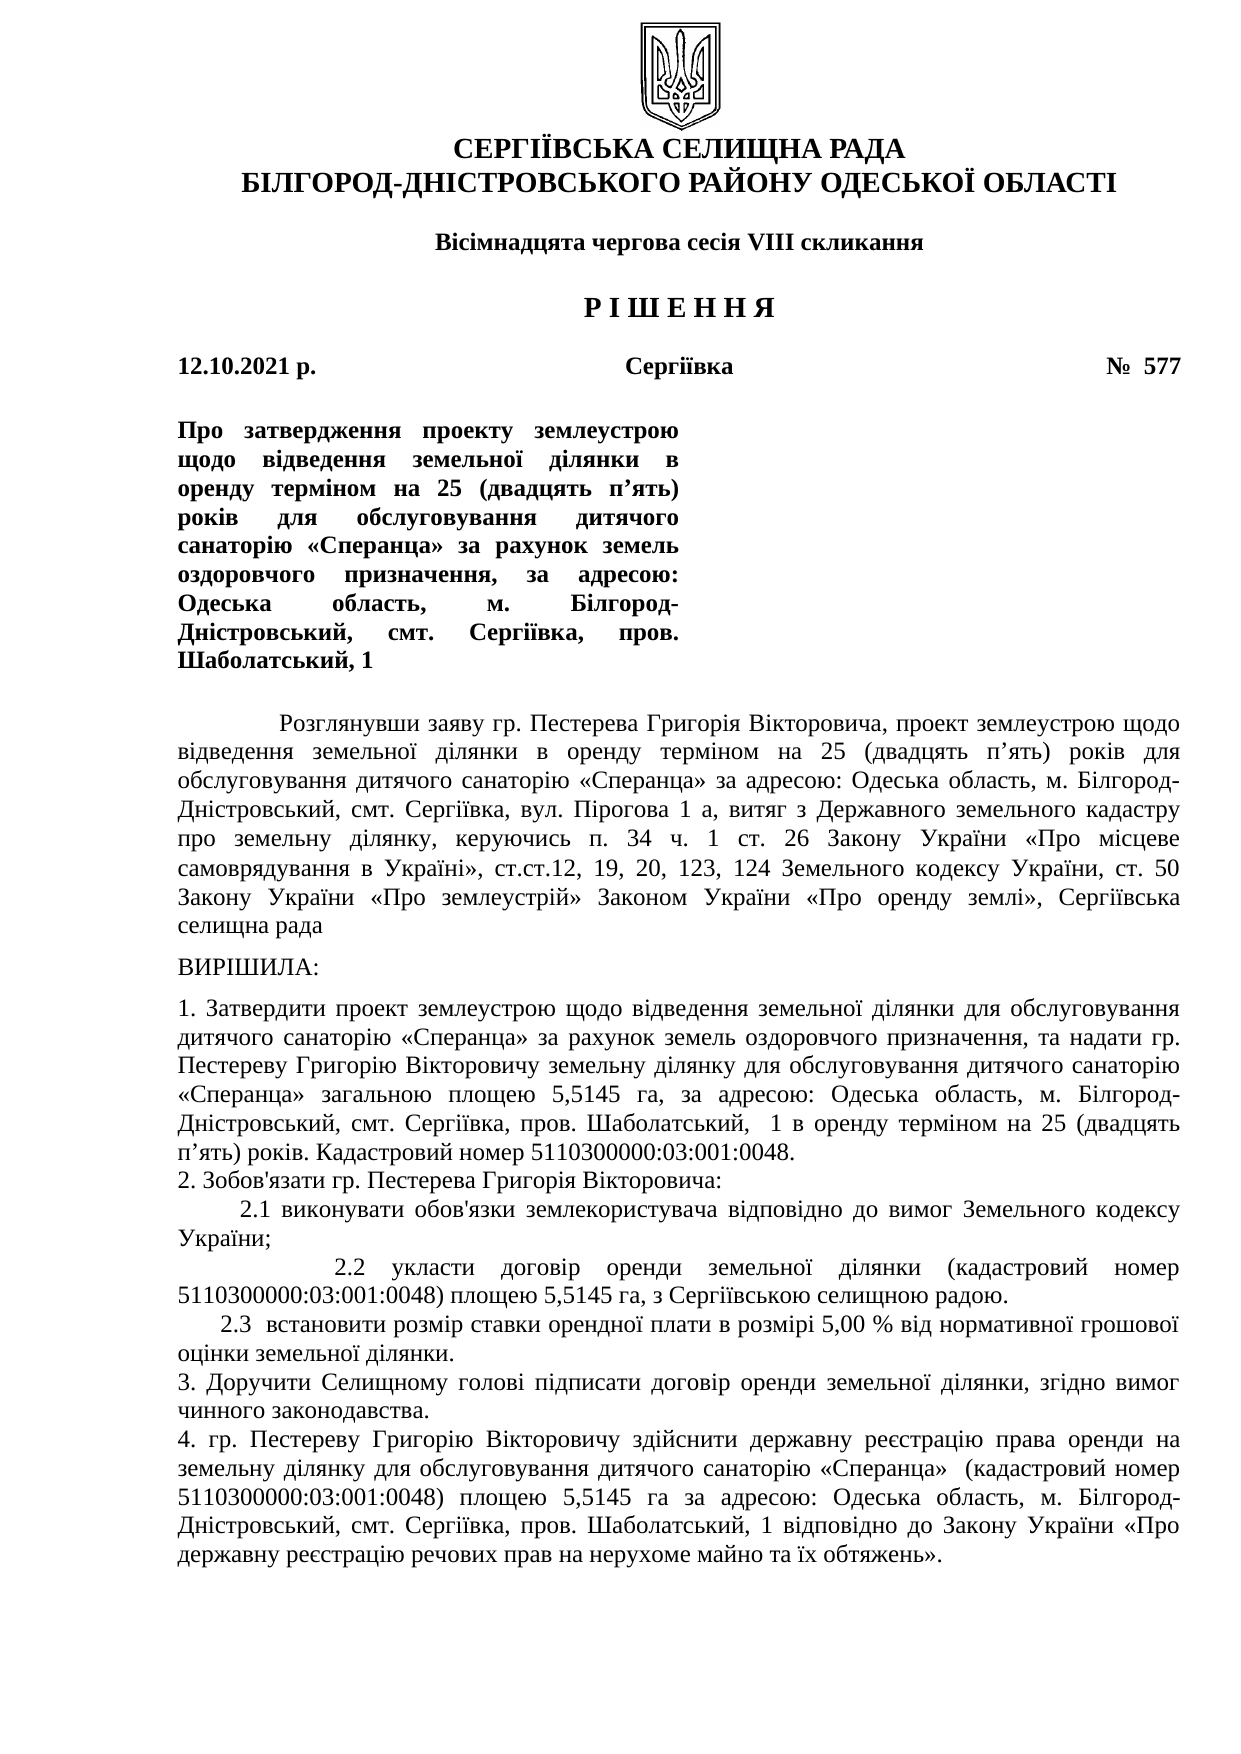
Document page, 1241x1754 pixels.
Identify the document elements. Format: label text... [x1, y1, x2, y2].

picture [633, 14, 725, 132]
text 1. Затвердити проект землеустрою щодо відведення земельної ділянки для обслуговування дитячого санаторію «Сперанца» за рахунок земель оздоровчого призначення, та надати гр. Пестереву Григорію Вікторовичу земельну ділянку для обслуговування дитячого санаторію «Сперанца» загальною площею 5,5145 га, за адресою: Одеська область, м. Білгород-Дністровський, смт. Сергіївка, пров. Шаболатський, 1 в оренду терміном на 25 (двадцять п’ять) років. Кадастровий номер 5110300000:03:001:0048. [177, 993, 1181, 1166]
text 2.3 встановити розмір ставки орендної плати в розмірі 5,00 % від нормативної грошової оцінки земельної ділянки. [177, 1309, 1181, 1367]
text Розглянувши заяву гр. Пестерева Григорія Вікторовича, проект землеустрою щодо відведення земельної ділянки в оренду терміном на 25 (двадцять п’ять) років для обслуговування дитячого санаторію «Сперанца» за адресою: Одеська область, м. Білгород-Дністровський, смт. Сергіївка, вул. Пірогова 1 а, витяг з Державного земельного кадастру про земельну ділянку, керуючись п. 34 ч. 1 ст. 26 Закону України «Про місцеве самоврядування в Україні», ст.ст.12, 19, 20, 123, 124 Земельного кодексу України, ст. 50 Закону України «Про землеустрій» Законом України «Про оренду землі», Сергіївська селищна рада [177, 708, 1181, 939]
text 2.1 виконувати обов'язки землекористувача відповідно до вимог Земельного кодексу України; [177, 1194, 1181, 1252]
text 12.10.2021 р. [177, 351, 463, 380]
text ВИРІШИЛА: [177, 952, 1181, 981]
text Про затвердження проекту землеустрою щодо відведення земельної ділянки в оренду терміном на 25 (двадцять п’ять) років для обслуговування дитячого санаторію «Сперанца» за рахунок земель оздоровчого призначення, за адресою: Одеська область, м. Білгород-Дністровський, смт. Сергіївка, пров. Шаболатський, 1 [177, 415, 679, 674]
text 3. Доручити Селищному голові підписати договір оренди земельної ділянки, згідно вимог чинного законодавства. [177, 1367, 1181, 1424]
text Сергіївка [536, 351, 822, 380]
text № 577 [896, 351, 1181, 380]
text 2. Зобов'язати гр. Пестерева Григорія Вікторовича: [177, 1166, 1181, 1194]
text 2.2 укласти договір оренди земельної ділянки (кадастровий номер 5110300000:03:001:0048) площею 5,5145 га, з Сергіївською селищною радою. [177, 1252, 1181, 1309]
text 4. гр. Пестереву Григорію Вікторовичу здійснити державну реєстрацію права оренди на земельну ділянку для обслуговування дитячого санаторію «Сперанца» (кадастровий номер 5110300000:03:001:0048) площею 5,5145 га за адресою: Одеська область, м. Білгород-Дністровський, смт. Сергіївка, пров. Шаболатський, 1 відповідно до Закону України «Про державну реєстрацію речових прав на нерухоме майно та їх обтяжень». [177, 1424, 1181, 1568]
